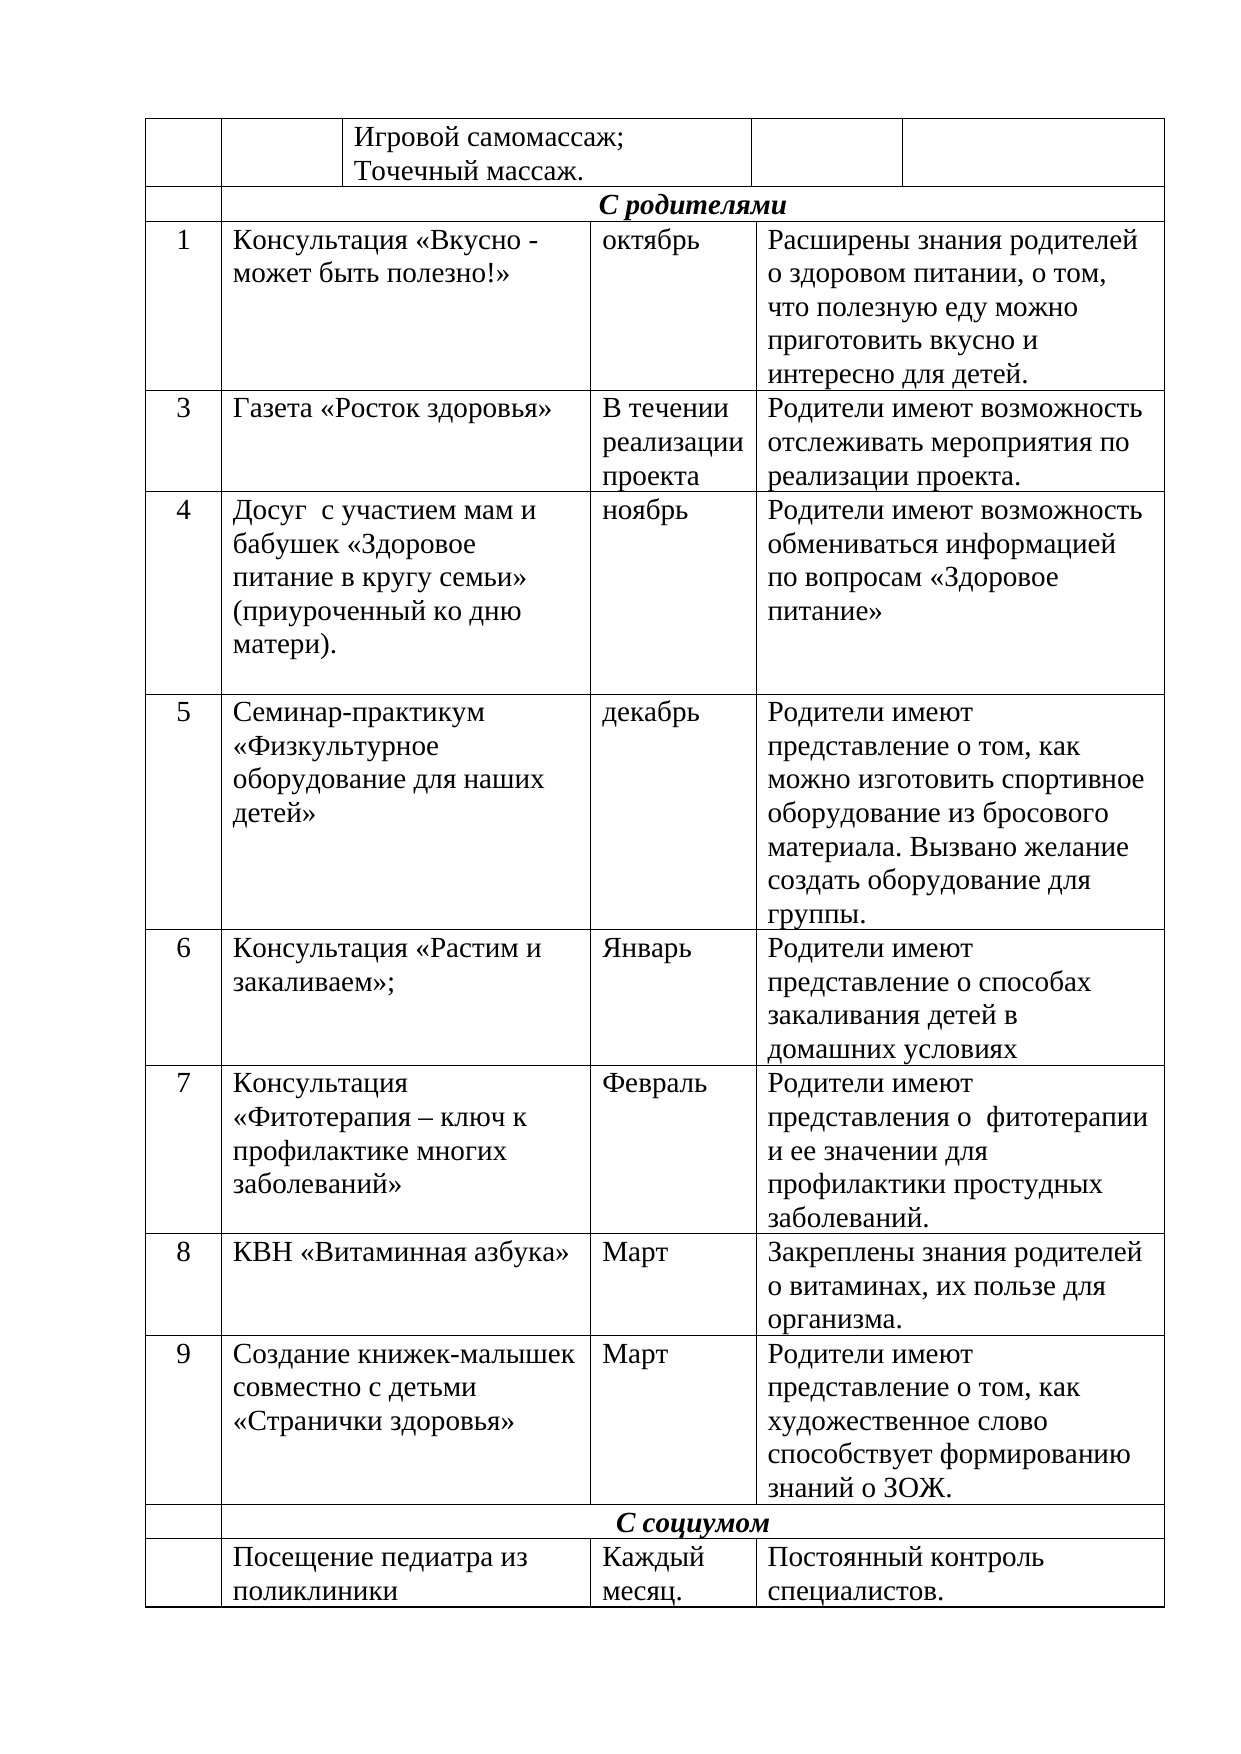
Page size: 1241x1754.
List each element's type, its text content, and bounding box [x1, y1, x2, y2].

table_cell Февраль [591, 1066, 756, 1233]
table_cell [343, 119, 751, 186]
table_cell [146, 187, 221, 221]
table_cell октябрь [591, 222, 756, 389]
table_cell Расширены знания родителей о здоровом питании, о том, что полезную еду можно приготовить вкусно и интересно для детей. [757, 222, 1164, 389]
table_cell Консультация «Вкусно - может быть полезно!» [222, 222, 590, 389]
table_cell Каждый месяц. [591, 1539, 756, 1606]
table_cell Консультация «Фитотерапия – ключ к профилактике многих заболеваний» [222, 1066, 590, 1233]
table_cell В течении реализации проекта [591, 391, 756, 491]
table_cell Март [591, 1336, 756, 1504]
table_cell [146, 1505, 221, 1538]
table_cell 4 [146, 492, 221, 693]
table_cell Постоянный контроль специалистов. [757, 1539, 1164, 1606]
table_cell 6 [146, 930, 221, 1064]
table_cell Газета «Росток здоровья» [222, 391, 590, 491]
table_cell 5 [146, 695, 221, 929]
table_cell [146, 119, 221, 186]
table_cell декабрь [591, 695, 756, 929]
table_cell Посещение педиатра из поликлиники [222, 1539, 590, 1606]
table_cell Создание книжек-малышек совместно с детьми «Странички здоровья» [222, 1336, 590, 1504]
table_cell Март [591, 1234, 756, 1335]
table_cell 8 [146, 1234, 221, 1335]
table_cell Досуг с участием мам и бабушек «Здоровое питание в кругу семьи» (приуроченный ко дню матери). [222, 492, 590, 693]
table_cell КВН «Витаминная азбука» [222, 1234, 590, 1335]
table_cell [146, 1539, 221, 1606]
table_cell 1 [146, 222, 221, 389]
table_cell Консультация «Растим и закаливаем»; [222, 930, 590, 1064]
table_cell С социумом [222, 1505, 1164, 1538]
table_cell Семинар-практикум «Физкультурное оборудование для наших детей» [222, 695, 590, 929]
table_cell 7 [146, 1066, 221, 1233]
table_cell Родители имеют представление о способах закаливания детей в домашних условиях [757, 930, 1164, 1064]
table_cell Родители имеют возможность обмениваться информацией по вопросам «Здоровое питание» [757, 492, 1164, 693]
table_cell Родители имеют возможность отслеживать мероприятия по реализации проекта. [757, 391, 1164, 491]
table_cell ноябрь [591, 492, 756, 693]
table_cell Январь [591, 930, 756, 1064]
table_cell 3 [146, 391, 221, 491]
table_cell Закреплены знания родителей о витаминах, их пользе для организма. [757, 1234, 1164, 1335]
table_cell Родители имеют представление о том, как художественное слово способствует формированию знаний о ЗОЖ. [757, 1336, 1164, 1504]
table_cell Родители имеют представление о том, как можно изготовить спортивное оборудование из бросового материала. Вызвано желание создать оборудование для группы. [757, 695, 1164, 929]
table_cell 9 [146, 1336, 221, 1504]
table_cell С родителями [222, 187, 1164, 221]
table_cell Родители имеют представления о фитотерапии и ее значении для профилактики простудных заболеваний. [757, 1066, 1164, 1233]
